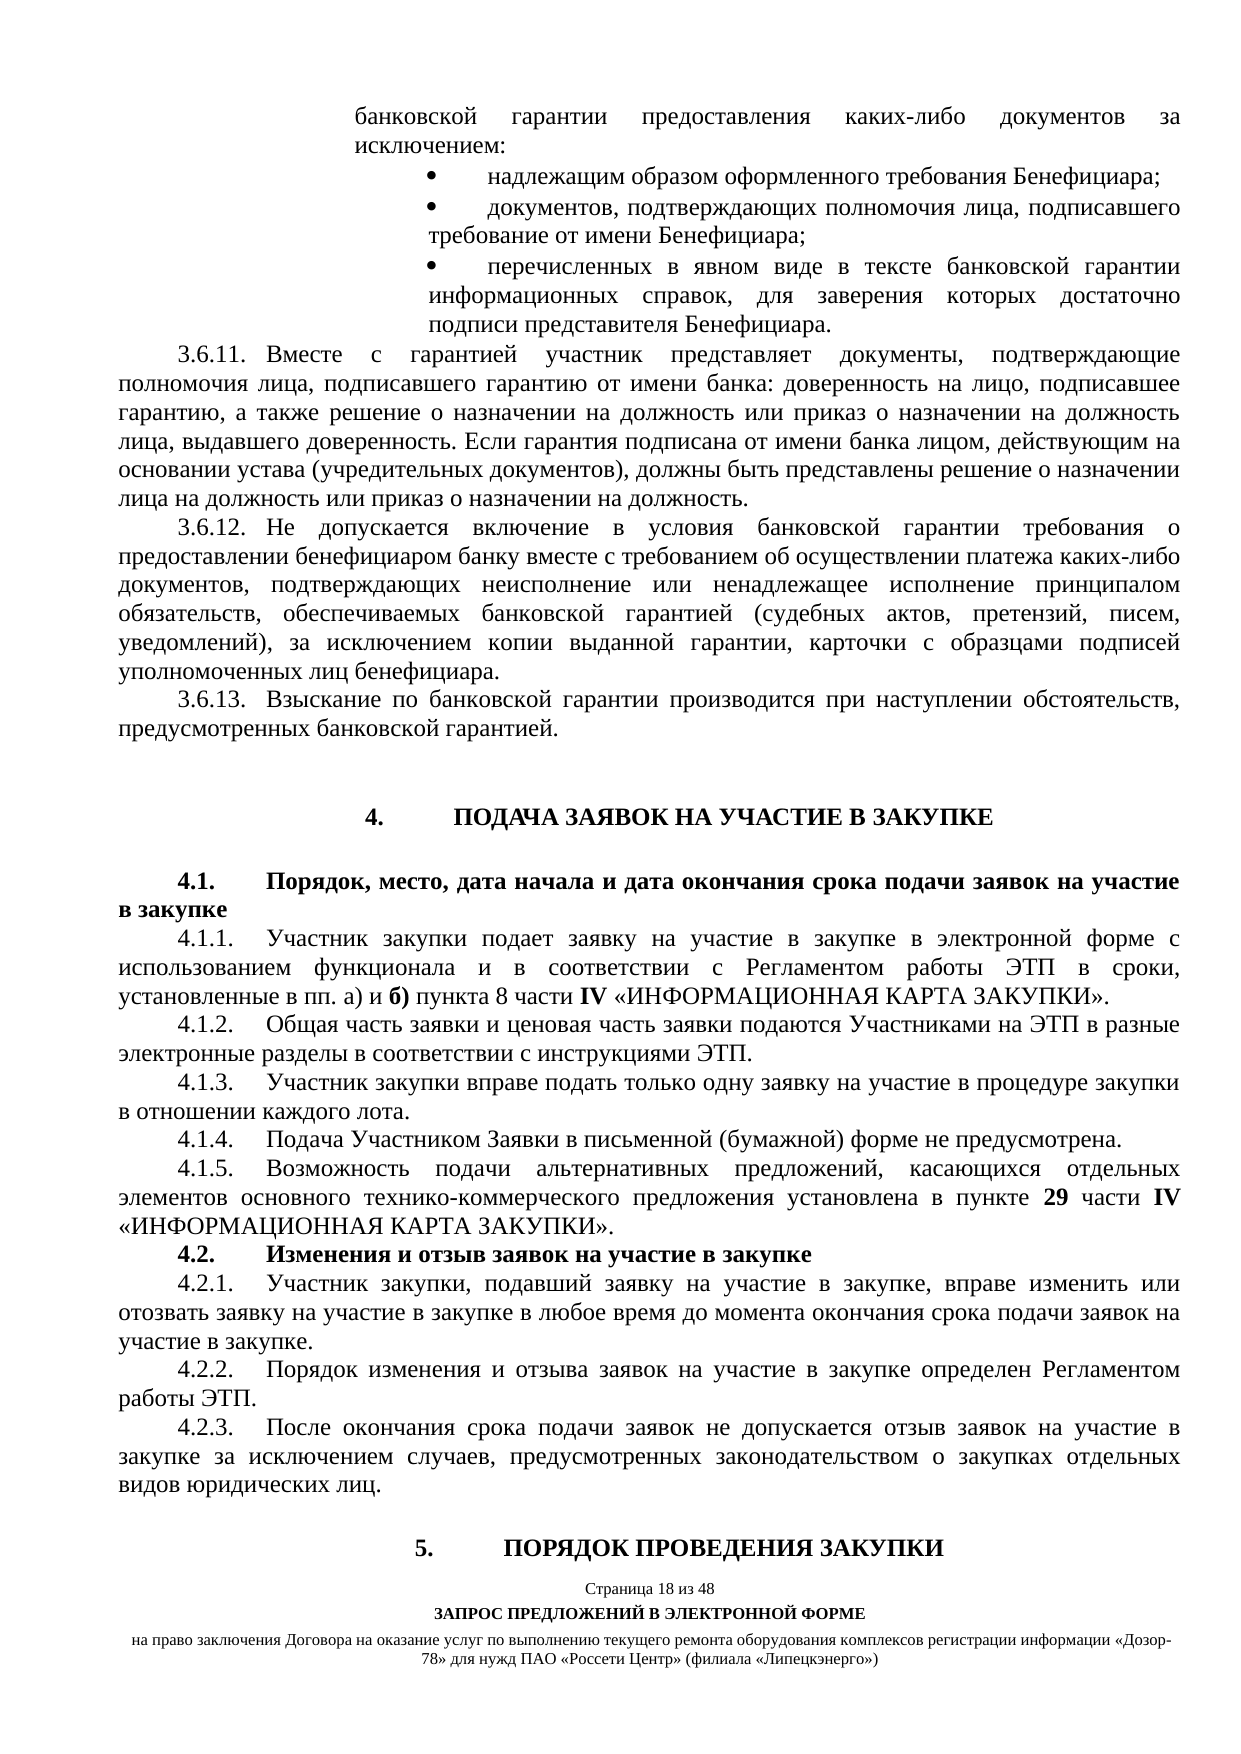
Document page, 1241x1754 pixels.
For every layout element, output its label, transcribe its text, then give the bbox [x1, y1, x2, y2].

list перечисленных в явном виде в тексте банковской гарантии информационных справок, для заверения которых достаточно подписи представителя Бенефициара. [427, 251, 1181, 337]
subtitle ПОДАЧА ЗАЯВОК НА УЧАСТИЕ В ЗАКУПКЕ [118, 802, 1181, 831]
list документов, подтверждающих полномочия лица, подписавшего требование от имени Бенефициара; [427, 192, 1181, 249]
subtitle Порядок, место, дата начала и дата окончания срока подачи заявок на участие в закупке [118, 866, 1181, 923]
subtitle Участник закупки, подавший заявку на участие в закупке, вправе изменить или отозвать заявку на участие в закупке в любое время до момента окончания срока подачи заявок на участие в закупке. [118, 1268, 1181, 1354]
subtitle После окончания срока подачи заявок не допускается отзыв заявок на участие в закупке за исключением случаев, предусмотренных законодательством о закупках отдельных видов юридических лиц. [118, 1412, 1181, 1498]
subtitle Порядок изменения и отзыва заявок на участие в закупке определен Регламентом работы ЭТП. [118, 1354, 1181, 1412]
subtitle Возможность подачи альтернативных предложений, касающихся отдельных элементов основного технико-коммерческого предложения установлена в пункте 29 части IV «ИНФОРМАЦИОННАЯ КАРТА ЗАКУПКИ». [118, 1153, 1181, 1239]
subtitle Изменения и отзыв заявок на участие в закупке [118, 1239, 1181, 1268]
list надлежащим образом оформленного требования Бенефициара; [427, 161, 1181, 189]
subtitle Подача Участником Заявки в письменной (бумажной) форме не предусмотрена. [118, 1124, 1181, 1153]
subtitle Общая часть заявки и ценовая часть заявки подаются Участниками на ЭТП в разные электронные разделы в соответствии с инструкциями ЭТП. [118, 1009, 1181, 1067]
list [295, 101, 1181, 159]
subtitle Участник закупки подает заявку на участие в закупке в электронной форме с использованием функционала и в соответствии с Регламентом работы ЭТП в сроки, установленные в пп. а) и б) пункта 8 части IV «ИНФОРМАЦИОННАЯ КАРТА ЗАКУПКИ». [118, 923, 1181, 1009]
subtitle ПОРЯДОК ПРОВЕДЕНИЯ ЗАКУПКИ [118, 1533, 1181, 1562]
subtitle Взыскание по банковской гарантии производится при наступлении обстоятельств, предусмотренных банковской гарантией. [118, 684, 1181, 742]
subtitle Участник закупки вправе подать только одну заявку на участие в процедуре закупки в отношении каждого лота. [118, 1067, 1181, 1124]
subtitle Вместе с гарантией участник представляет документы, подтверждающие полномочия лица, подписавшего гарантию от имени банка: доверенность на лицо, подписавшее гарантию, а также решение о назначении на должность или приказ о назначении на должность лица, выдавшего доверенность. Если гарантия подписана от имени банка лицом, действующим на основании устава (учредительных документов), должны быть представлены решение о назначении лица на должность или приказ о назначении на должность. [118, 339, 1181, 512]
subtitle Не допускается включение в условия банковской гарантии требования о предоставлении бенефициаром банку вместе с требованием об осуществлении платежа каких-либо документов, подтверждающих неисполнение или ненадлежащее исполнение принципалом обязательств, обеспечиваемых банковской гарантией (судебных актов, претензий, писем, уведомлений), за исключением копии выданной гарантии, карточки с образцами подписей уполномоченных лиц бенефициара. [118, 512, 1181, 684]
